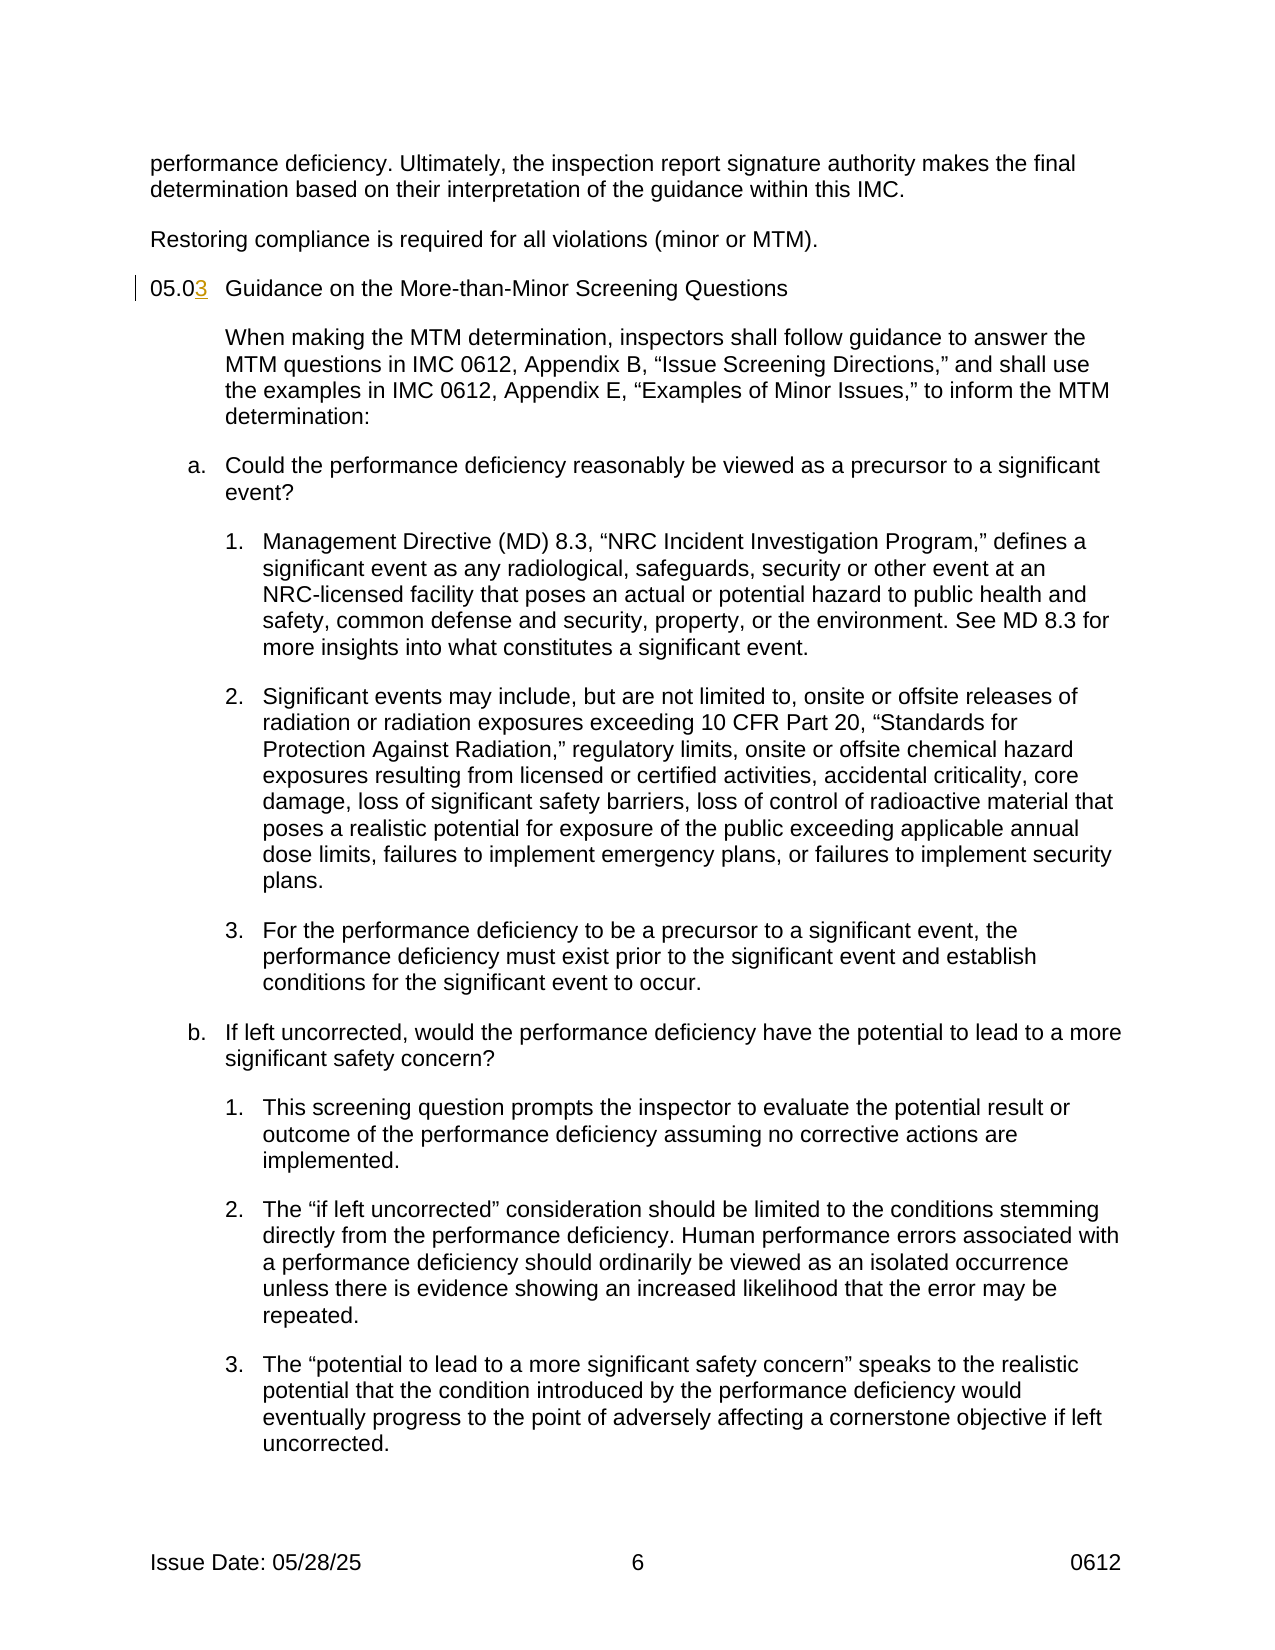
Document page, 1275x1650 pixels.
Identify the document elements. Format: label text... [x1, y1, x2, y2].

text Restoring compliance is required for all violations (minor or MTM). [150, 226, 1125, 252]
list Could the performance deficiency reasonably be viewed as a precursor to a significant event? [187, 452, 1125, 505]
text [150, 150, 1125, 203]
list The “if left uncorrected” consideration should be limited to the conditions stemming directly from the performance deficiency. Human performance errors associated with a performance deficiency should ordinarily be viewed as an isolated occurrence unless there is evidence showing an increased likelihood that the error may be repeated. [225, 1196, 1125, 1328]
list Management Directive (MD) 8.3, “NRC Incident Investigation Program,” defines a significant event as any radiological, safeguards, security or other event at an NRC-licensed facility that poses an actual or potential hazard to public health and safety, common defense and security, property, or the environment. See MD 8.3 for more insights into what constitutes a significant event. [225, 528, 1125, 660]
subtitle 05.0 Guidance on the More-than-Minor Screening Questions [150, 275, 1125, 301]
list The “potential to lead to a more significant safety concern” speaks to the realistic potential that the condition introduced by the performance deficiency would eventually progress to the point of adversely affecting a cornerstone objective if left uncorrected. [225, 1351, 1125, 1456]
list If left uncorrected, would the performance deficiency have the potential to lead to a more significant safety concern? [187, 1018, 1125, 1071]
list Significant events may include, but are not limited to, onsite or offsite releases of radiation or radiation exposures exceeding 10 CFR Part 20, “Standards for Protection Against Radiation,” regulatory limits, onsite or offsite chemical hazard exposures resulting from licensed or certified activities, accidental criticality, core damage, loss of significant safety barriers, loss of control of radioactive material that poses a realistic potential for exposure of the public exceeding applicable annual dose limits, failures to implement emergency plans, or failures to implement security plans. [225, 683, 1125, 894]
text When making the MTM determination, inspectors shall follow guidance to answer the MTM questions in IMC 0612, Appendix B, “Issue Screening Directions,” and shall use the examples in IMC 0612, Appendix E, “Examples of Minor Issues,” to inform the MTM determination: [225, 324, 1125, 429]
list For the performance deficiency to be a precursor to a significant event, the performance deficiency must exist prior to the significant event and establish conditions for the significant event to occur. [225, 917, 1125, 996]
list This screening question prompts the inspector to evaluate the potential result or outcome of the performance deficiency assuming no corrective actions are implemented. [225, 1094, 1125, 1173]
